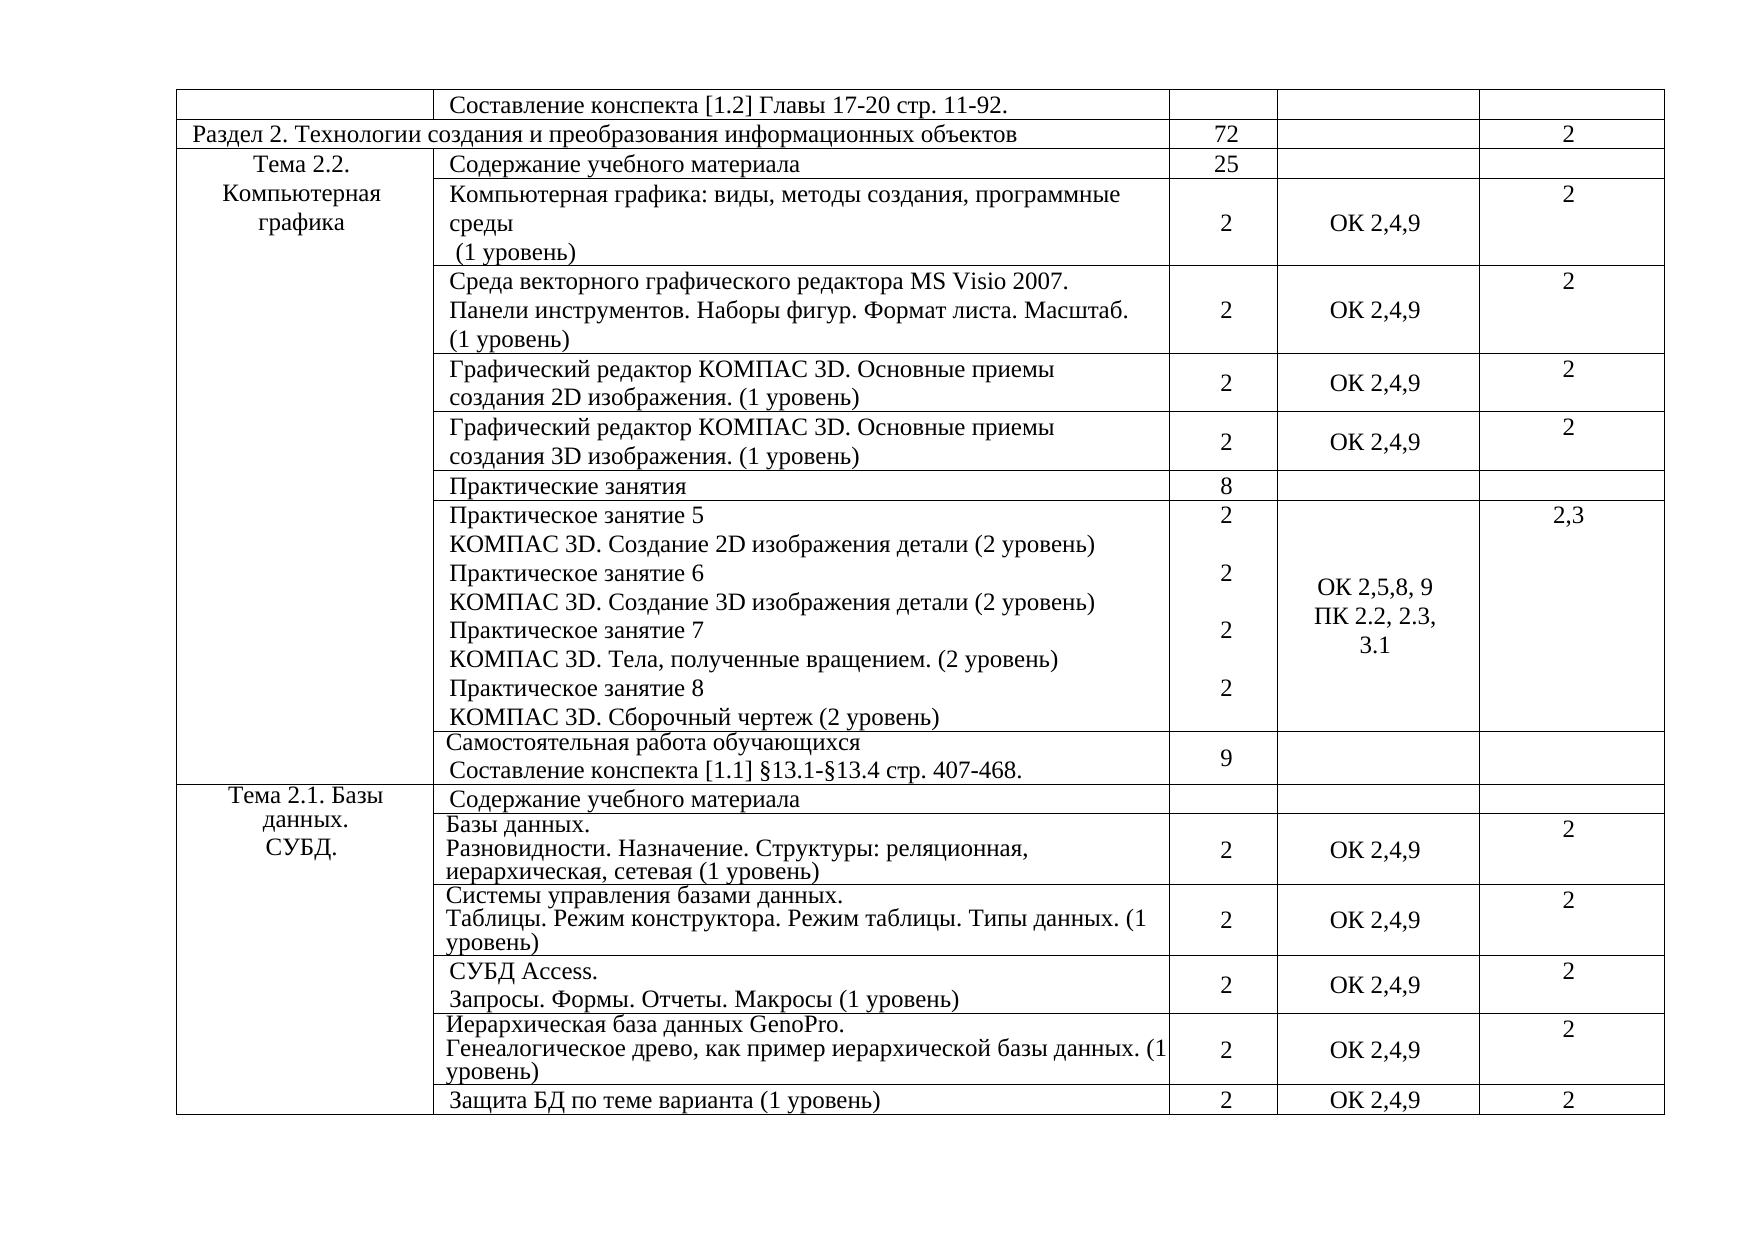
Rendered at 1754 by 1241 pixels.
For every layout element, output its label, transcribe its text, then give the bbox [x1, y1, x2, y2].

table_cell ОК 2,4,9 [1278, 814, 1479, 884]
table_cell Среда векторного графического редактора MS Visio 2007. Панели инструментов. Наборы фигур. Формат листа. Масштаб. (1 уровень) [434, 266, 1169, 353]
table_cell 2 [1480, 179, 1664, 265]
table_cell [1278, 471, 1479, 499]
table_cell 2 [1480, 266, 1664, 353]
table_cell Базы данных. Разновидности. Назначение. Структуры: реляционная, иерархическая, сетевая (1 уровень) [434, 814, 1169, 884]
table_cell [1480, 471, 1664, 499]
table_cell ОК 2,4,9 [1278, 956, 1479, 1013]
table_cell Тема 2.1. Базы данных. СУБД. [177, 785, 433, 1113]
table_cell Раздел 2. Технологии создания и преобразования информационных объектов [177, 120, 1169, 148]
table_cell 2 2 2 2 [1170, 501, 1277, 731]
table_cell 2 [1170, 179, 1277, 265]
table_cell Содержание учебного материала [434, 785, 1169, 813]
table_cell ОК 2,4,9 [1278, 885, 1479, 955]
table_cell [1480, 732, 1664, 783]
table_cell 72 [1170, 120, 1277, 148]
table_cell Компьютерная графика: виды, методы создания, программные среды (1 уровень) [434, 179, 1169, 265]
table_cell 2 [1170, 885, 1277, 955]
table_cell [1170, 785, 1277, 813]
table_cell 2 [1480, 814, 1664, 884]
table_cell Содержание учебного материала [434, 149, 1169, 178]
table_cell Практическое занятие 5 КОМПАС 3D. Создание 2D изображения детали (2 уровень) Практическое занятие 6 КОМПАС 3D. Создание 3D изображения детали (2 уровень) Практическое занятие 7 КОМПАС 3D. Тела, полученные вращением. (2 уровень) Практическое занятие 8 КОМПАС 3D. Сборочный чертеж (2 уровень) [434, 501, 1169, 731]
table_cell 2 [1170, 956, 1277, 1013]
table_cell 2 [1480, 354, 1664, 411]
table_cell [1480, 785, 1664, 813]
table_cell [1480, 149, 1664, 178]
table_cell 6 [1170, 90, 1277, 118]
table_cell 8 [1170, 471, 1277, 499]
table_cell [1278, 732, 1479, 783]
table_cell ОК 2,4,9 [1278, 179, 1479, 265]
table_cell ОК 2,5,8, 9 ПК 2.2, 2.3, 3.1 [1278, 501, 1479, 731]
table_cell [1278, 120, 1479, 148]
table_cell [1278, 149, 1479, 178]
table_cell Графический редактор КОМПАС 3D. Основные приемы создания 3D изображения. (1 уровень) [434, 412, 1169, 470]
table_cell 2 [1170, 1014, 1277, 1084]
table_cell 9 [1170, 732, 1277, 783]
table_cell Практические занятия [434, 471, 1169, 499]
table_cell [1278, 785, 1479, 813]
table_cell Системы управления базами данных. Таблицы. Режим конструктора. Режим таблицы. Типы данных. (1 уровень) [434, 885, 1169, 955]
table_cell 2 [1480, 120, 1664, 148]
table_cell 2 [1170, 412, 1277, 470]
table_cell Самостоятельная работа обучающихся Составление конспекта [1.1] §13.1-§13.4 стр. 407-468. [434, 732, 1169, 783]
table_cell 2 [1480, 1014, 1664, 1084]
table_cell ОК 2,4,9 [1278, 1014, 1479, 1084]
table_cell 2 [1170, 1085, 1277, 1113]
table_cell ОК 2,4,9 [1278, 1085, 1479, 1113]
table_cell [1480, 90, 1664, 118]
table_cell 2 [1170, 814, 1277, 884]
table_cell 2,3 [1480, 501, 1664, 731]
table_cell 25 [1170, 149, 1277, 178]
table_cell Тема 2.2. Компьютерная графика [177, 149, 433, 783]
table_cell СУБД Access. Запросы. Формы. Отчеты. Макросы (1 уровень) [434, 956, 1169, 1013]
table_cell [1278, 90, 1479, 118]
table_cell 2 [1480, 956, 1664, 1013]
table_cell Защита БД по теме варианта (1 уровень) [434, 1085, 1169, 1113]
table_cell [434, 90, 1169, 118]
table_cell ОК 2,4,9 [1278, 354, 1479, 411]
table_cell ОК 2,4,9 [1278, 412, 1479, 470]
table_cell 2 [1480, 412, 1664, 470]
table_cell ОК 2,4,9 [1278, 266, 1479, 353]
table_cell 2 [1480, 885, 1664, 955]
table_cell Графический редактор КОМПАС 3D. Основные приемы создания 2D изображения. (1 уровень) [434, 354, 1169, 411]
table_cell 2 [1170, 266, 1277, 353]
table_cell 2 [1170, 354, 1277, 411]
table_cell 2 [1480, 1085, 1664, 1113]
table_cell Иерархическая база данных GenoPro. Генеалогическое древо, как пример иерархической базы данных. (1 уровень) [434, 1014, 1169, 1084]
